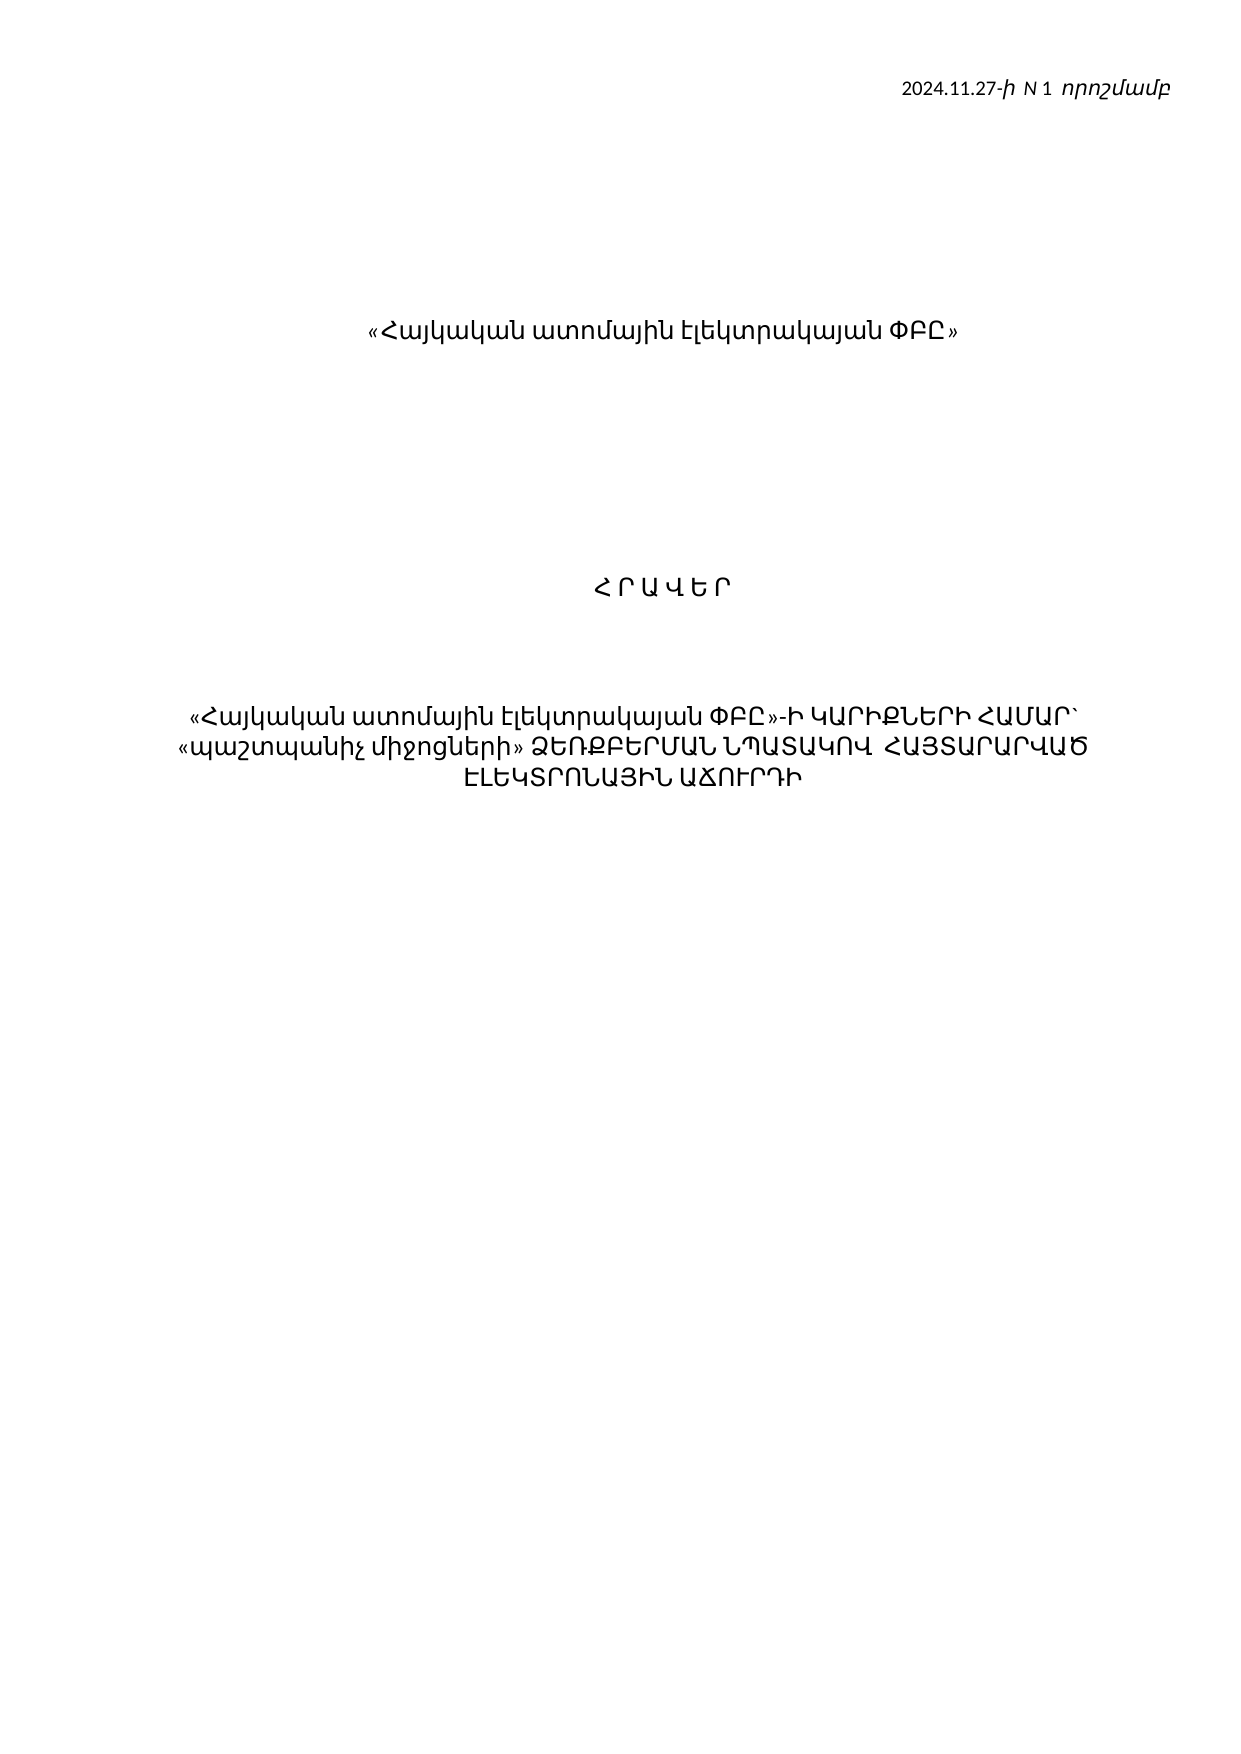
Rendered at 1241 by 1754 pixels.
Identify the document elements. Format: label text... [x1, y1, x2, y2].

text « Հայկական ատոմային էլեկտրակայան ՓԲԸ» [94, 316, 1172, 346]
text «Հայկական ատոմային էլեկտրակայան ՓԲԸ»-Ի ԿԱՐԻՔՆԵՐԻ ՀԱՄԱՐ` «պաշտպանիչ միջոցների» ՁԵՌՔԲԵՐՄԱՆ ՆՊԱՏԱԿՈՎ ՀԱՅՏԱՐԱՐՎԱԾ ԷԼԵԿՏՐՈՆԱՅԻՆ ԱՃՈՒՐԴԻ [94, 701, 1172, 792]
text 2024.11.27 -ի N 1 որոշմամբ [94, 75, 1171, 100]
text Հ Ր Ա Վ Ե Ր [94, 572, 1172, 602]
